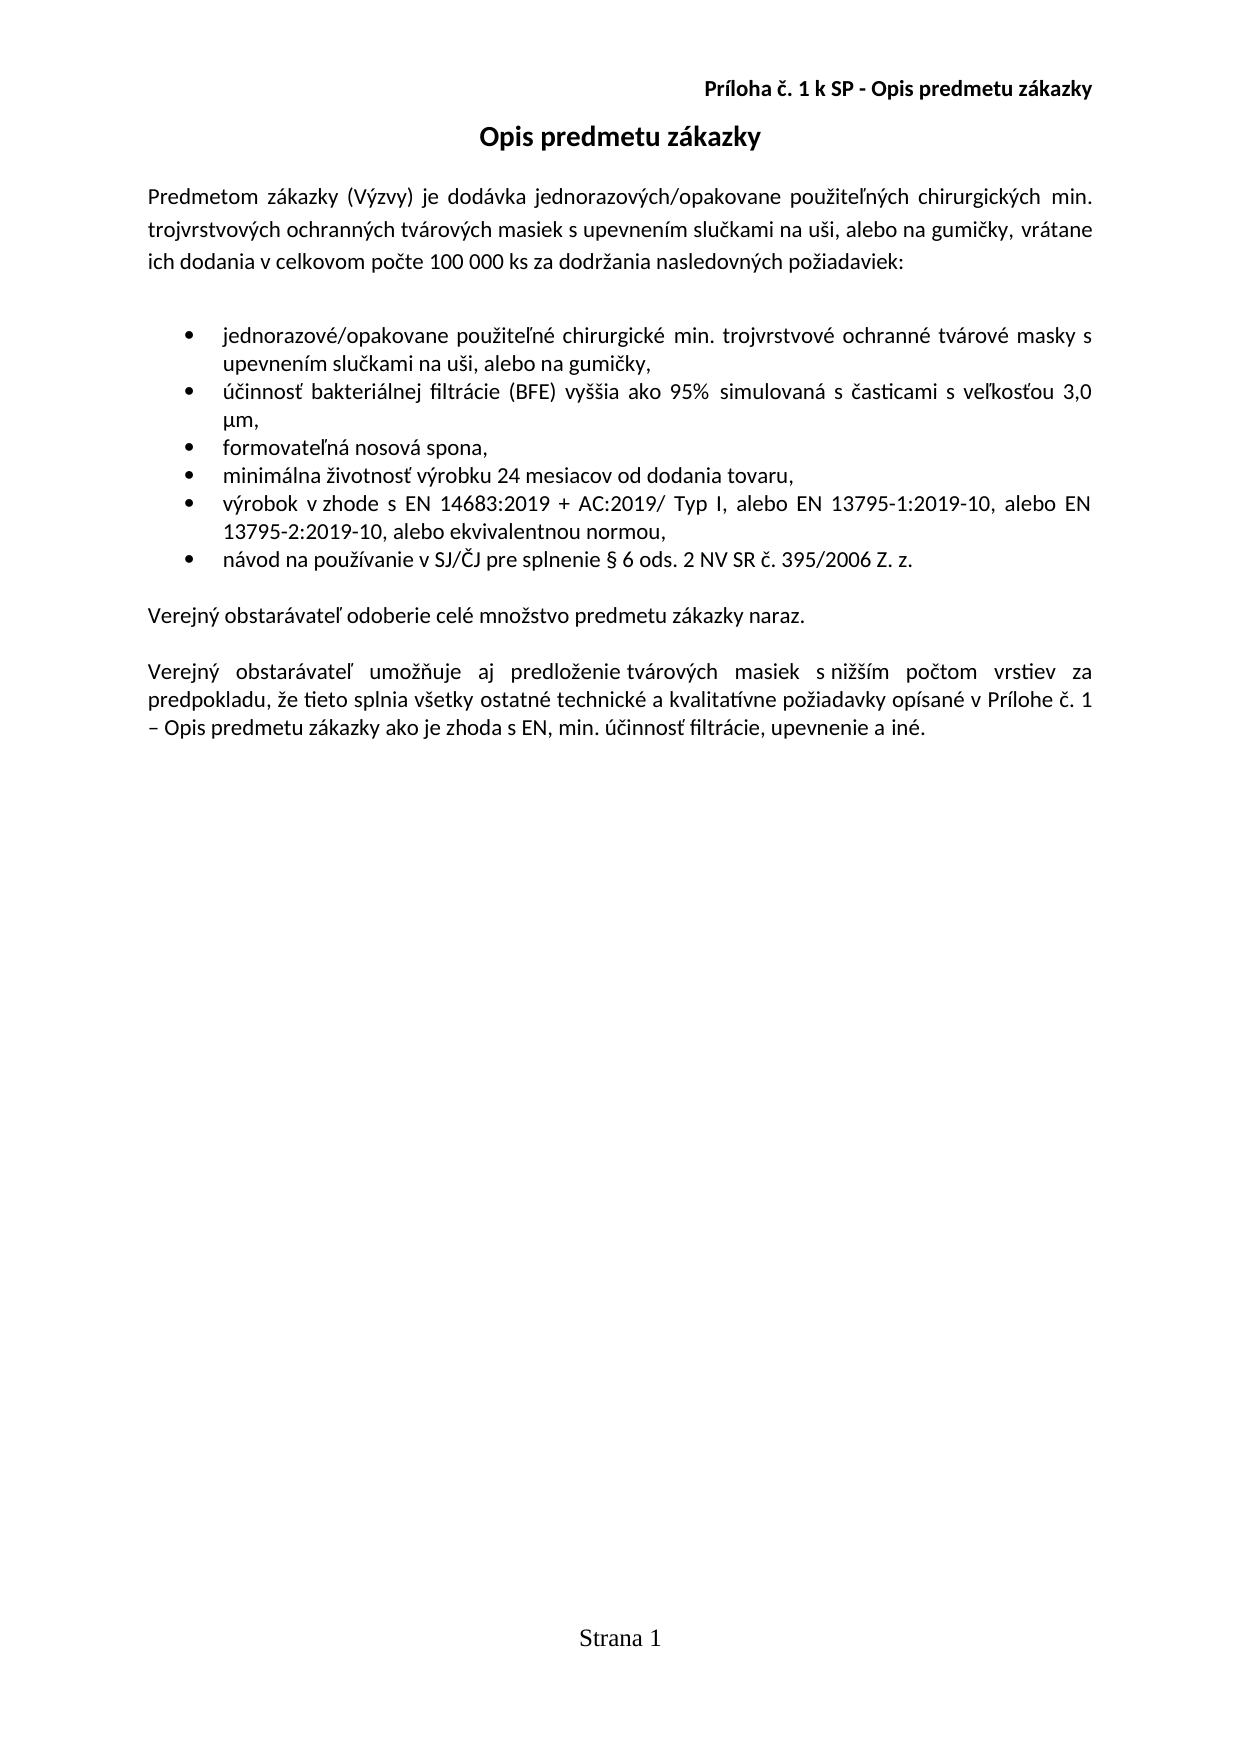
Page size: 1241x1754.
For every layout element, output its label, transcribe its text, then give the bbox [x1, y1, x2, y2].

text Verejný obstarávateľ umožňuje aj predloženie tvárových masiek s nižším počtom vrstiev za predpokladu, že tieto splnia všetky ostatné technické a kvalitatívne požiadavky opísané v Prílohe č. 1 – Opis predmetu zákazky ako je zhoda s EN, min. účinnosť filtrácie, upevnenie a iné. [148, 657, 1092, 741]
list minimálna životnosť výrobku 24 mesiacov od dodania tovaru, [185, 461, 1092, 489]
text Opis predmetu zákazky [148, 118, 1092, 154]
list jednorazové/opakovane použiteľné chirurgické min. trojvrstvové ochranné tvárové masky s upevnením slučkami na uši, alebo na gumičky, [185, 321, 1092, 377]
text Verejný obstarávateľ odoberie celé množstvo predmetu zákazky naraz. [148, 601, 1092, 629]
list účinnosť bakteriálnej filtrácie (BFE) vyššia ako 95% simulovaná s časticami s veľkosťou 3,0 μm, [185, 377, 1092, 433]
list návod na používanie v SJ/ČJ pre splnenie § 6 ods. 2 NV SR č. 395/2006 Z. z. [185, 545, 1092, 573]
list výrobok v zhode s EN 14683:2019 + AC:2019/ Typ I, alebo EN 13795-1:2019-10, alebo EN 13795-2:2019-10, alebo ekvivalentnou normou, [185, 489, 1092, 545]
text Predmetom zákazky (Výzvy) je dodávka jednorazových/opakovane použiteľných chirurgických min. trojvrstvových ochranných tvárových masiek s upevnením slučkami na uši, alebo na gumičky, vrátane ich dodania v celkovom počte 100 000 ks za dodržania nasledovných požiadaviek: [148, 182, 1092, 275]
list formovateľná nosová spona, [185, 433, 1092, 461]
